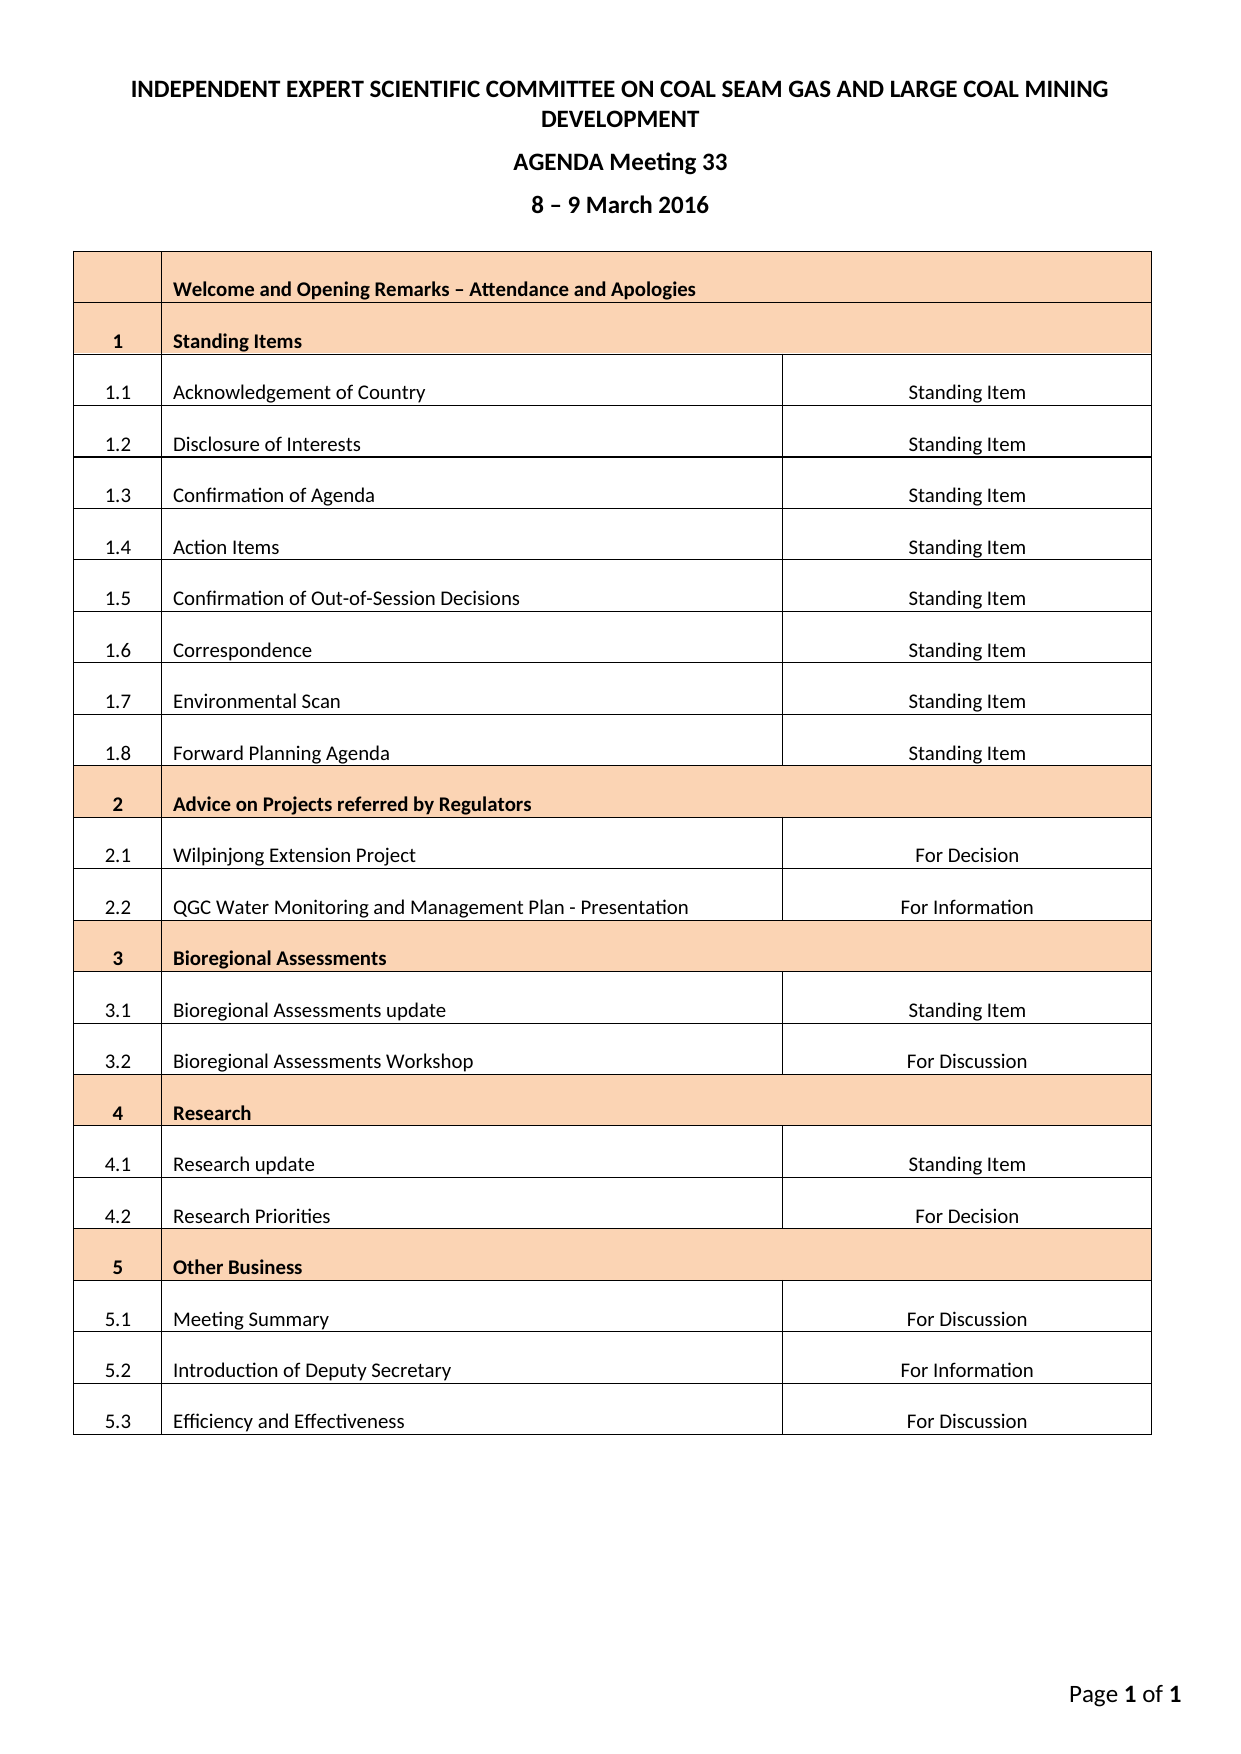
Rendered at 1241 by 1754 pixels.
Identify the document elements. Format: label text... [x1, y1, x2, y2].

table_cell 4 [74, 1075, 161, 1125]
table_cell Standing Item [783, 355, 1151, 405]
table_cell Correspondence [162, 612, 782, 662]
table_cell 2.1 [74, 818, 161, 868]
table_cell 5.1 [74, 1281, 161, 1331]
table_cell Standing Item [783, 715, 1151, 765]
table_cell 2 [74, 766, 161, 817]
table_cell Disclosure of Interests [162, 406, 782, 456]
table_cell Standing Item [783, 458, 1151, 508]
table_cell Standing Item [783, 509, 1151, 559]
table_cell 4.1 [74, 1126, 161, 1177]
table_header Welcome and Opening Remarks – Attendance and Apologies [162, 252, 1151, 302]
table_cell For Decision [783, 818, 1151, 868]
table_cell Standing Item [783, 612, 1151, 662]
table_cell 4.2 [74, 1178, 161, 1228]
table_cell Standing Item [783, 1126, 1151, 1177]
table_cell Efficiency and Effectiveness [162, 1384, 782, 1434]
table_cell For Discussion [783, 1384, 1151, 1434]
table_cell 1.5 [74, 560, 161, 611]
table_cell Wilpinjong Extension Project [162, 818, 782, 868]
table_cell Standing Item [783, 972, 1151, 1022]
text 8 – 9 March 2016 [59, 189, 1181, 220]
table_cell Research update [162, 1126, 782, 1177]
table_cell Standing Item [783, 406, 1151, 456]
table_cell 1.7 [74, 663, 161, 714]
table_cell 5 [74, 1229, 161, 1280]
table_cell Acknowledgement of Country [162, 355, 782, 405]
table_cell 1.3 [74, 458, 161, 508]
table_cell Introduction of Deputy Secretary [162, 1332, 782, 1383]
table_cell Standing Item [783, 663, 1151, 714]
table_cell Bioregional Assessments Workshop [162, 1024, 782, 1074]
table_cell Research [162, 1075, 1151, 1125]
table_cell For Information [783, 869, 1151, 919]
table_cell 5.3 [74, 1384, 161, 1434]
table_cell 3.1 [74, 972, 161, 1022]
table_cell Meeting Summary [162, 1281, 782, 1331]
table_cell Action Items [162, 509, 782, 559]
table_cell 1.1 [74, 355, 161, 405]
table_cell 1.4 [74, 509, 161, 559]
table_cell 1.6 [74, 612, 161, 662]
table_cell 2.2 [74, 869, 161, 919]
table_header [74, 252, 161, 302]
table_cell Confirmation of Out-of-Session Decisions [162, 560, 782, 611]
table_cell Bioregional Assessments update [162, 972, 782, 1022]
table_cell 5.2 [74, 1332, 161, 1383]
table_cell Research Priorities [162, 1178, 782, 1228]
table_cell Standing Item [783, 560, 1151, 611]
text AGENDA Meeting 33 [59, 147, 1181, 177]
subtitle Independent Expert Scientific Committee on Coal Seam Gas and LARGE Coal Mining DEVELOPMENT [59, 73, 1181, 134]
table_cell QGC Water Monitoring and Management Plan - Presentation [162, 869, 782, 919]
table_cell 3.2 [74, 1024, 161, 1074]
table_cell For Discussion [783, 1281, 1151, 1331]
table_cell Bioregional Assessments [162, 921, 1151, 971]
table_cell For Decision [783, 1178, 1151, 1228]
table_cell Standing Items [162, 303, 1151, 353]
table_cell For Discussion [783, 1024, 1151, 1074]
table_cell Environmental Scan [162, 663, 782, 714]
table_cell 1.2 [74, 406, 161, 456]
table_cell Advice on Projects referred by Regulators [162, 766, 1151, 817]
table_cell 1 [74, 303, 161, 353]
table_cell Forward Planning Agenda [162, 715, 782, 765]
table_cell 3 [74, 921, 161, 971]
table_cell 1.8 [74, 715, 161, 765]
table_cell Other Business [162, 1229, 1151, 1280]
table_cell For Information [783, 1332, 1151, 1383]
table_cell Confirmation of Agenda [162, 458, 782, 508]
